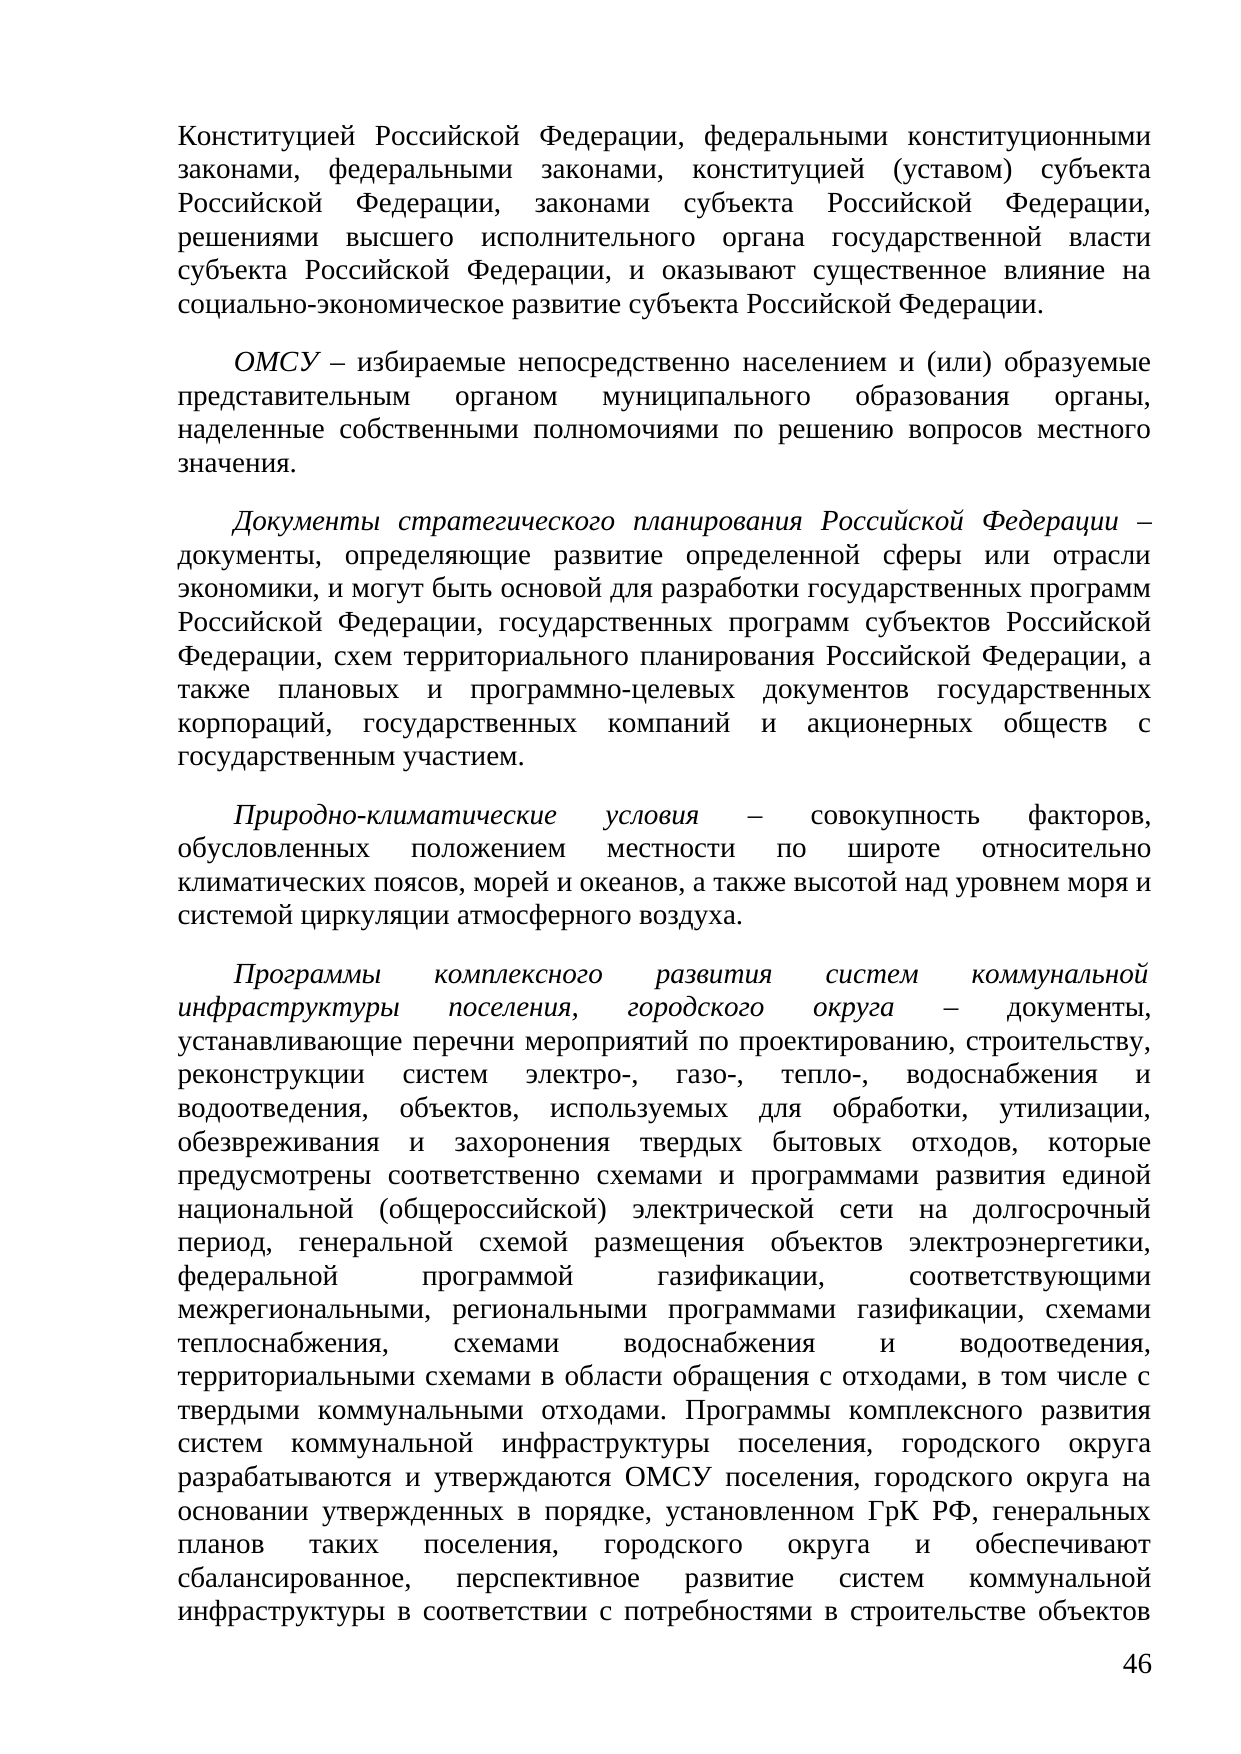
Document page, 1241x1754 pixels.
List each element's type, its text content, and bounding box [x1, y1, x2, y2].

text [177, 956, 1152, 1627]
text Природно-климатические условия – совокупность факторов, обусловленных положением местности по широте относительно климатических поясов, морей и океанов, а также высотой над уровнем моря и системой циркуляции атмосферного воздуха. [177, 797, 1152, 931]
text ОМСУ – избираемые непосредственно населением и (или) образуемые представительным органом муниципального образования органы, наделенные собственными полномочиями по решению вопросов местного значения. [177, 344, 1152, 478]
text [177, 118, 1152, 319]
text Документы стратегического планирования Российской Федерации –документы, определяющие развитие определенной сферы или отрасли экономики, и могут быть основой для разработки государственных программ Российской Федерации, государственных программ субъектов Российской Федерации, схем территориального планирования Российской Федерации, а также плановых и программно-целевых документов государственных корпораций, государственных компаний и акционерных обществ с государственным участием. [177, 503, 1152, 772]
